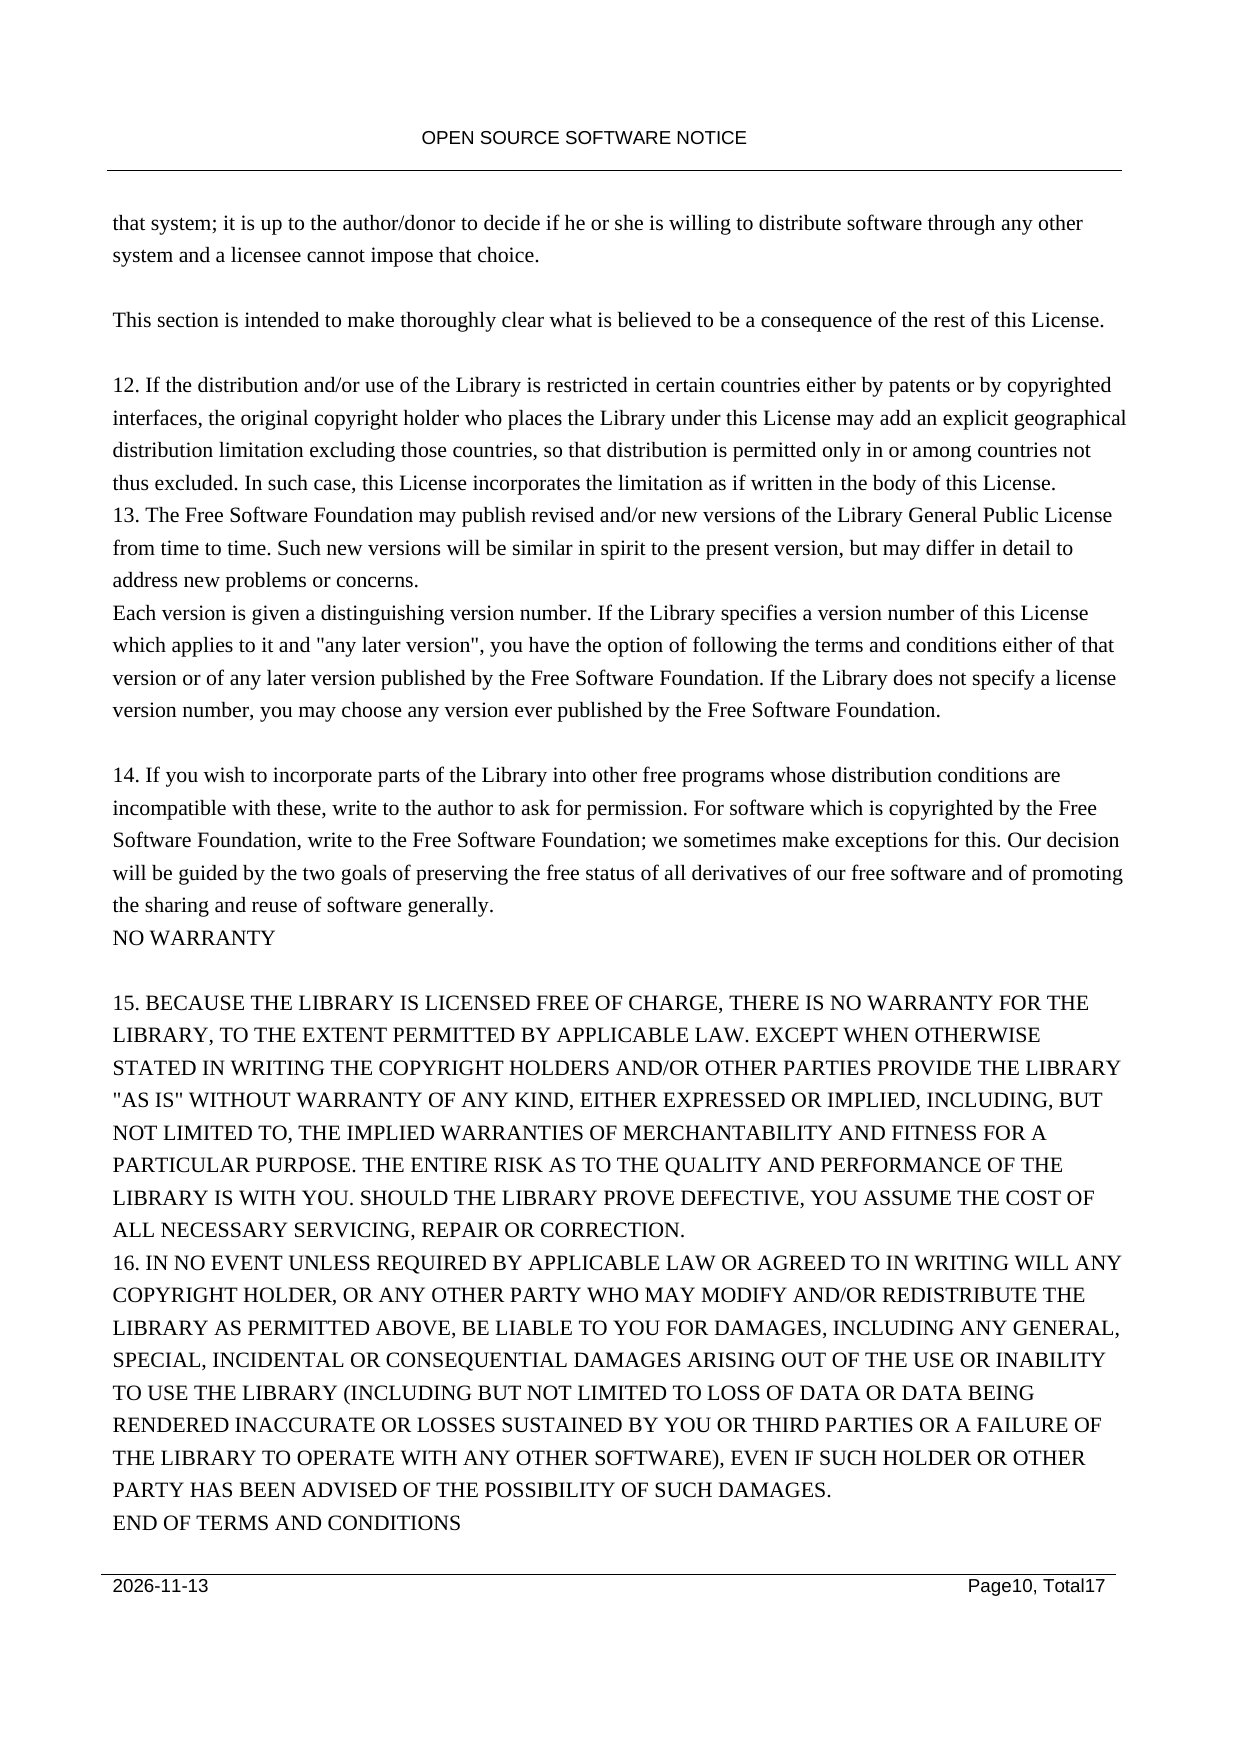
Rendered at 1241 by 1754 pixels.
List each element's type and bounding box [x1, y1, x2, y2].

text [112, 206, 1128, 1539]
